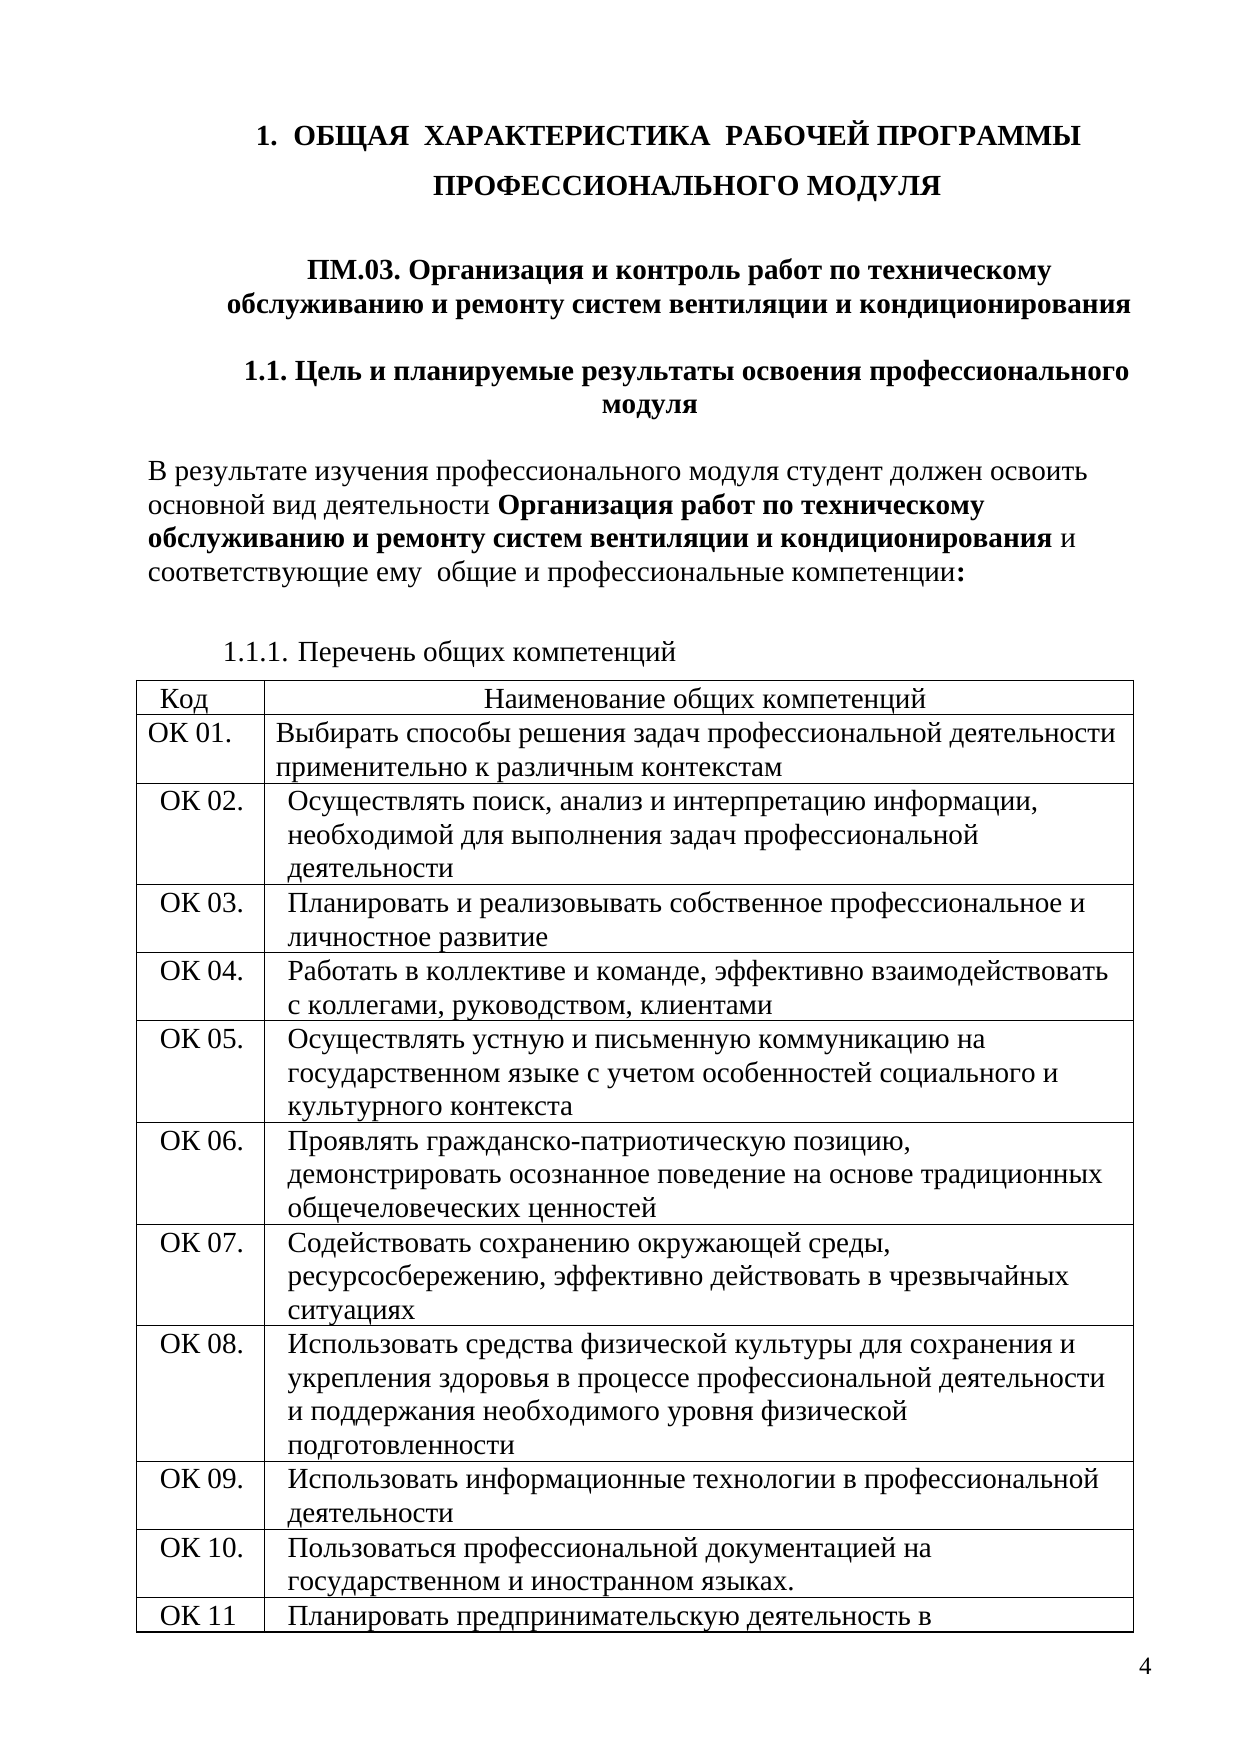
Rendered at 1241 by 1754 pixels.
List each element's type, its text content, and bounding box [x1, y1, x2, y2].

table_header Код [137, 681, 264, 714]
table_cell ОК 02. [137, 784, 264, 884]
table_cell Использовать информационные технологии в профессиональной деятельности [265, 1462, 1133, 1529]
table_cell Планировать и реализовывать собственное профессиональное и личностное развитие [265, 885, 1133, 952]
table_header Наименование общих компетенций [265, 681, 1133, 714]
table_cell ОК 10. [137, 1530, 264, 1597]
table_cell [265, 1598, 1133, 1631]
table_cell Проявлять гражданско-патриотическую позицию, демонстрировать осознанное поведение на основе традиционных общечеловеческих ценностей [265, 1123, 1133, 1224]
table_cell ОК 06. [137, 1123, 264, 1224]
table_cell Выбирать способы решения задач профессиональной деятельности применительно к различным контекстам [265, 715, 1133, 782]
table_cell Осуществлять поиск, анализ и интерпретацию информации, необходимой для выполнения задач профессиональной деятельности [265, 784, 1133, 884]
table_cell Содействовать сохранению окружающей среды, ресурсосбережению, эффективно действовать в чрезвычайных ситуациях [265, 1225, 1133, 1325]
subtitle Общая характеристика РАБОЧЕЙ ПРОГРАММЫ ПРОФЕССИОНАЛЬНОГО МОДУЛЯ [185, 118, 1152, 202]
table_cell Работать в коллективе и команде, эффективно взаимодействовать с коллегами, руководством, клиентами [265, 953, 1133, 1020]
table_cell Пользоваться профессиональной документацией на государственном и иностранном языках. [265, 1530, 1133, 1597]
table_cell ОК 11 [137, 1598, 264, 1631]
table_cell ОК 08. [137, 1326, 264, 1461]
table_cell ОК 03. [137, 885, 264, 952]
table_cell Осуществлять устную и письменную коммуникацию на государственном языке с учетом особенностей социального и культурного контекста [265, 1021, 1133, 1122]
list Перечень общих компетенций [223, 634, 1152, 667]
table_cell ОК 07. [137, 1225, 264, 1325]
text ПМ.03. Организация и контроль работ по техническому обслуживанию и ремонту систем вентиляции и кондиционирования [207, 252, 1152, 319]
table_cell ОК 05. [137, 1021, 264, 1122]
table_cell ОК 09. [137, 1462, 264, 1529]
text В результате изучения профессионального модуля студент должен освоить основной вид деятельности Организация работ по техническому обслуживанию и ремонту систем вентиляции и кондиционирования и соответствующие ему общие и профессиональные компетенции: [148, 453, 1152, 588]
table_cell Использовать средства физической культуры для сохранения и укрепления здоровья в процессе профессиональной деятельности и поддержания необходимого уровня физической подготовленности [265, 1326, 1133, 1461]
table_cell ОК 04. [137, 953, 264, 1020]
table_cell ОК 01. [137, 715, 264, 782]
text 1.1. Цель и планируемые результаты освоения профессионального модуля [148, 353, 1152, 420]
